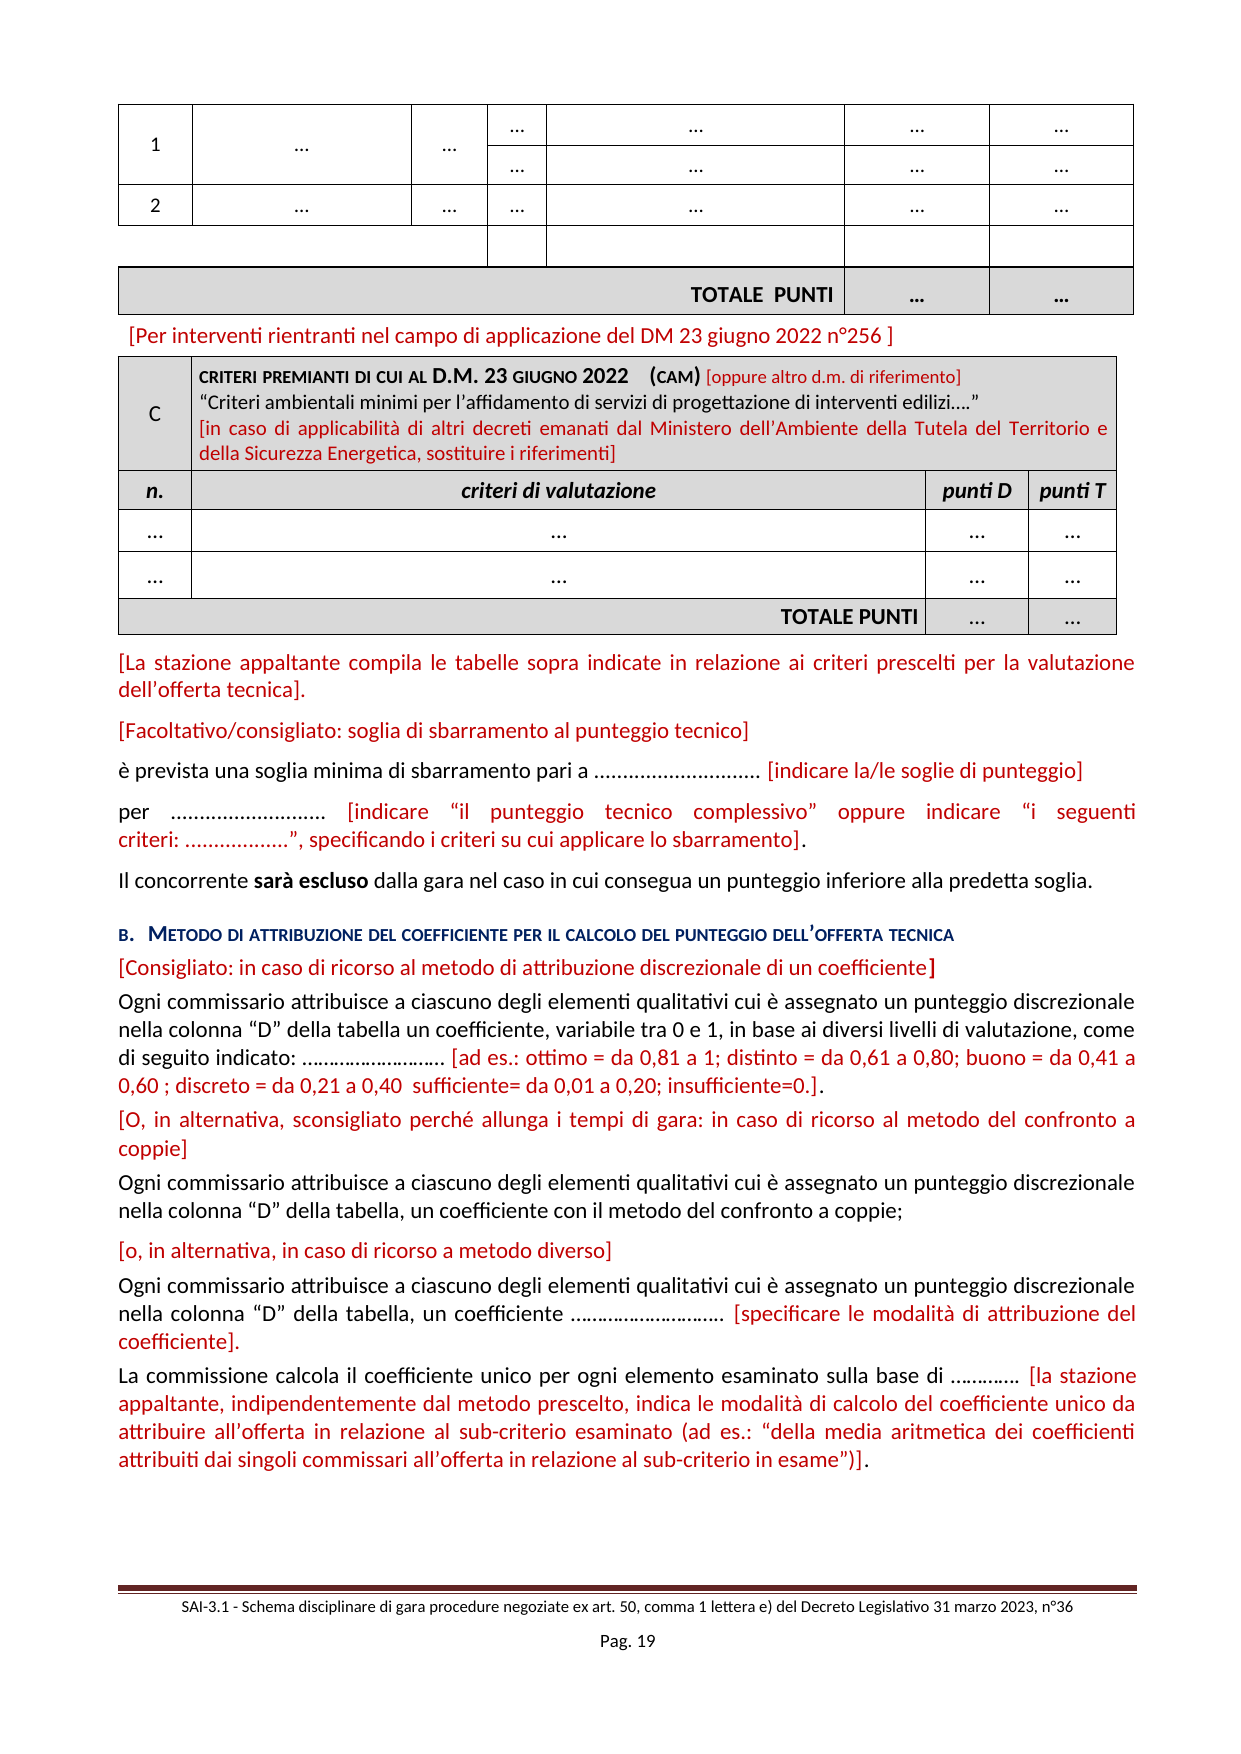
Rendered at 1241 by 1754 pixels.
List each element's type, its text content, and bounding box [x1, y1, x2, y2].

table_cell … [1029, 510, 1116, 551]
text Ogni commissario attribuisce a ciascuno degli elementi qualitativi cui è assegnato un punteggio discrezionale nella colonna “D” della tabella, un coefficiente ……………………….. [specificare le modalità di attribuzione del coefficiente]. [118, 1271, 1137, 1355]
table_cell 1 [119, 105, 192, 184]
table_cell TOTALE PUNTI [119, 268, 844, 314]
text Ogni commissario attribuisce a ciascuno degli elementi qualitativi cui è assegnato un punteggio discrezionale nella colonna “D” della tabella un coefficiente, variabile tra 0 e 1, in base ai diversi livelli di valutazione, come di seguito indicato: ……………………… [ad es.: ottimo = da 0,81 a 1; distinto = da 0,61 a 0,80; buono = da 0,41 a 0,60 ; discreto = da 0,21 a 0,40 sufficiente= da 0,01 a 0,20; insufficiente=0.]. [118, 987, 1137, 1099]
table_cell [488, 226, 546, 266]
table_cell n. [119, 471, 191, 509]
table_cell … [845, 185, 989, 225]
table_cell … [926, 510, 1028, 551]
table_cell punti D [926, 471, 1028, 509]
table_cell … [192, 510, 925, 551]
text La commissione calcola il coefficiente unico per ogni elemento esaminato sulla base di …………. [la stazione appaltante, indipendentemente dal metodo prescelto, indica le modalità di calcolo del coefficiente unico da attribuire all’offerta in relazione al sub-criterio esaminato (ad es.: “della media aritmetica dei coefficienti attribuiti dai singoli commissari all’offerta in relazione al sub-criterio in esame”)]. [118, 1361, 1137, 1473]
table_cell … [488, 185, 546, 225]
table_cell … [990, 146, 1133, 184]
table_cell [990, 226, 1133, 266]
table_cell 2 [119, 185, 192, 225]
table_cell … [990, 105, 1133, 145]
table_header criteri premianti di cui al d.m. 23 giugno 2022 (cam) [oppure altro d.m. di riferimento] “Criteri ambientali minimi per l’affidamento di servizi di progettazione di interventi edilizi….” [in caso di applicabilità di altri decreti emanati dal Ministero dell’Ambiente della Tutela del Territorio e della Sicurezza Energetica, sostituire i riferimenti] [192, 357, 1116, 470]
table_cell criteri di valutazione [192, 471, 925, 509]
table_cell … [193, 105, 411, 184]
table_cell … [845, 268, 989, 314]
table_cell … [488, 146, 546, 184]
table_cell … [119, 510, 191, 551]
table_cell … [990, 185, 1133, 225]
table_cell … [192, 552, 925, 598]
text [Consigliato: in caso di ricorso al metodo di attribuzione discrezionale di un coefficiente] [118, 953, 1137, 981]
table_cell … [119, 552, 191, 598]
table_cell … [926, 599, 1028, 634]
table_header C [119, 357, 191, 470]
table_cell … [547, 105, 844, 145]
table_cell … [1029, 599, 1116, 634]
text [Facoltativo/consigliato: soglia di sbarramento al punteggio tecnico] [118, 716, 1137, 744]
table_cell … [547, 146, 844, 184]
table_cell … [488, 105, 546, 145]
text Il concorrente sarà escluso dalla gara nel caso in cui consegua un punteggio inferiore alla predetta soglia. [118, 866, 1137, 894]
table_cell [547, 226, 844, 266]
table_cell [845, 226, 989, 266]
text [Per interventi rientranti nel campo di applicazione del DM 23 giugno 2022 n°256 ] [118, 322, 1137, 349]
table_cell … [926, 552, 1028, 598]
list Metodo di attribuzione del coefficiente per il calcolo del punteggio dell’offerta tecnica [118, 919, 1137, 947]
table_cell punti T [1029, 471, 1116, 509]
table_cell … [412, 105, 487, 184]
text [O, in alternativa, sconsigliato perché allunga i tempi di gara: in caso di ricorso al metodo del confronto a coppie] [118, 1106, 1137, 1162]
table_cell … [547, 185, 844, 225]
text [o, in alternativa, in caso di ricorso a metodo diverso] [118, 1236, 1137, 1264]
text per ........................... [indicare “il punteggio tecnico complessivo” oppure indicare “i seguenti criteri: ..................”, specificando i criteri su cui applicare lo sbarramento]. [118, 797, 1137, 853]
table_cell … [990, 268, 1133, 314]
table_cell … [845, 105, 989, 145]
table_cell … [193, 185, 411, 225]
table_cell … [845, 146, 989, 184]
text è prevista una soglia minima di sbarramento pari a ............................. [indicare la/le soglie di punteggio] [118, 757, 1137, 785]
text Ogni commissario attribuisce a ciascuno degli elementi qualitativi cui è assegnato un punteggio discrezionale nella colonna “D” della tabella, un coefficiente con il metodo del confronto a coppie; [118, 1168, 1137, 1224]
table_cell … [412, 185, 487, 225]
table_cell … [1029, 552, 1116, 598]
text [La stazione appaltante compila le tabelle sopra indicate in relazione ai criteri prescelti per la valutazione dell’offerta tecnica]. [118, 648, 1137, 704]
table_cell TOTALE PUNTI [119, 599, 925, 634]
